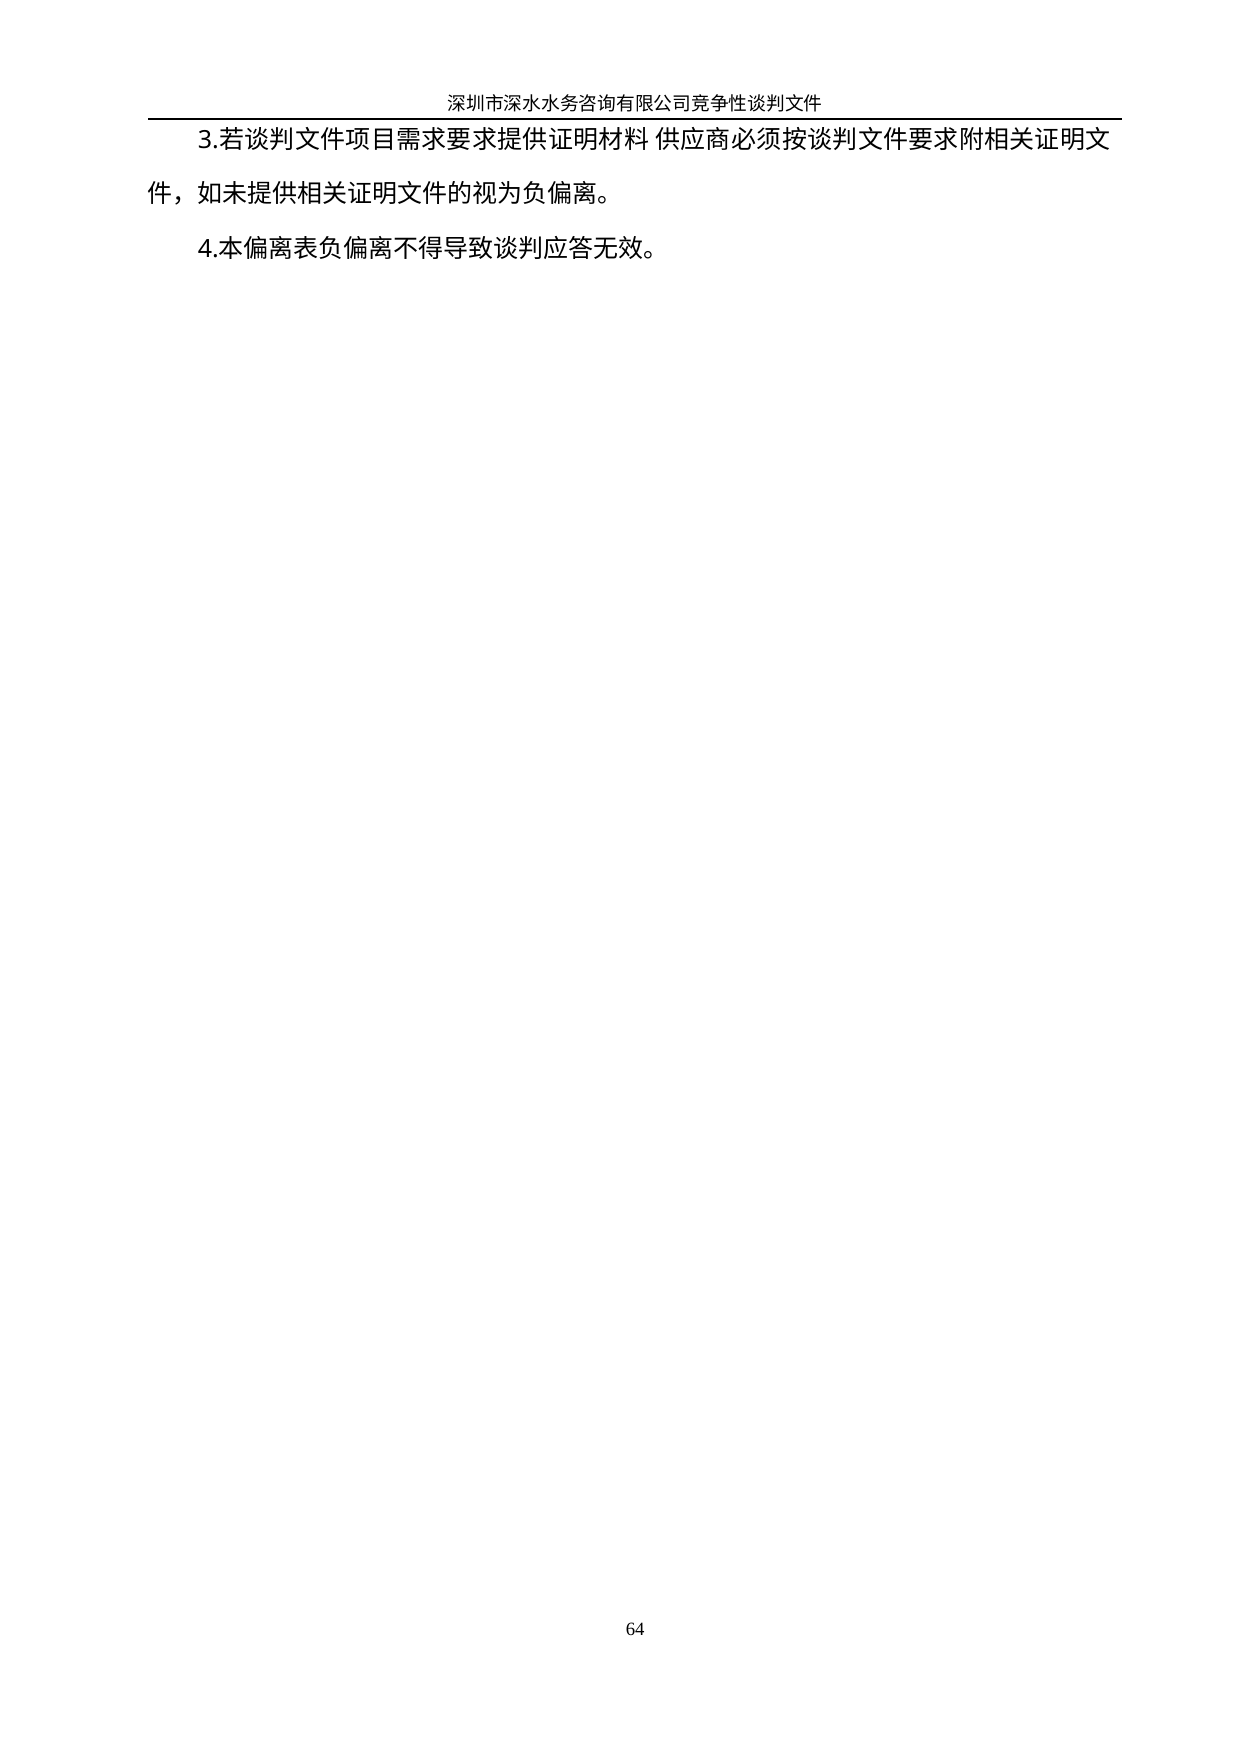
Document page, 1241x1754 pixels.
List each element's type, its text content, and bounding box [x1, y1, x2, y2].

text 4.本偏离表负偏离不得导致谈判应答无效。 [148, 228, 1113, 264]
text 3.若谈判文件项目需求要求提供证明材料 供应商必须按谈判文件要求附相关证明文件，如未提供相关证明文件的视为负偏离。 [148, 120, 1113, 210]
